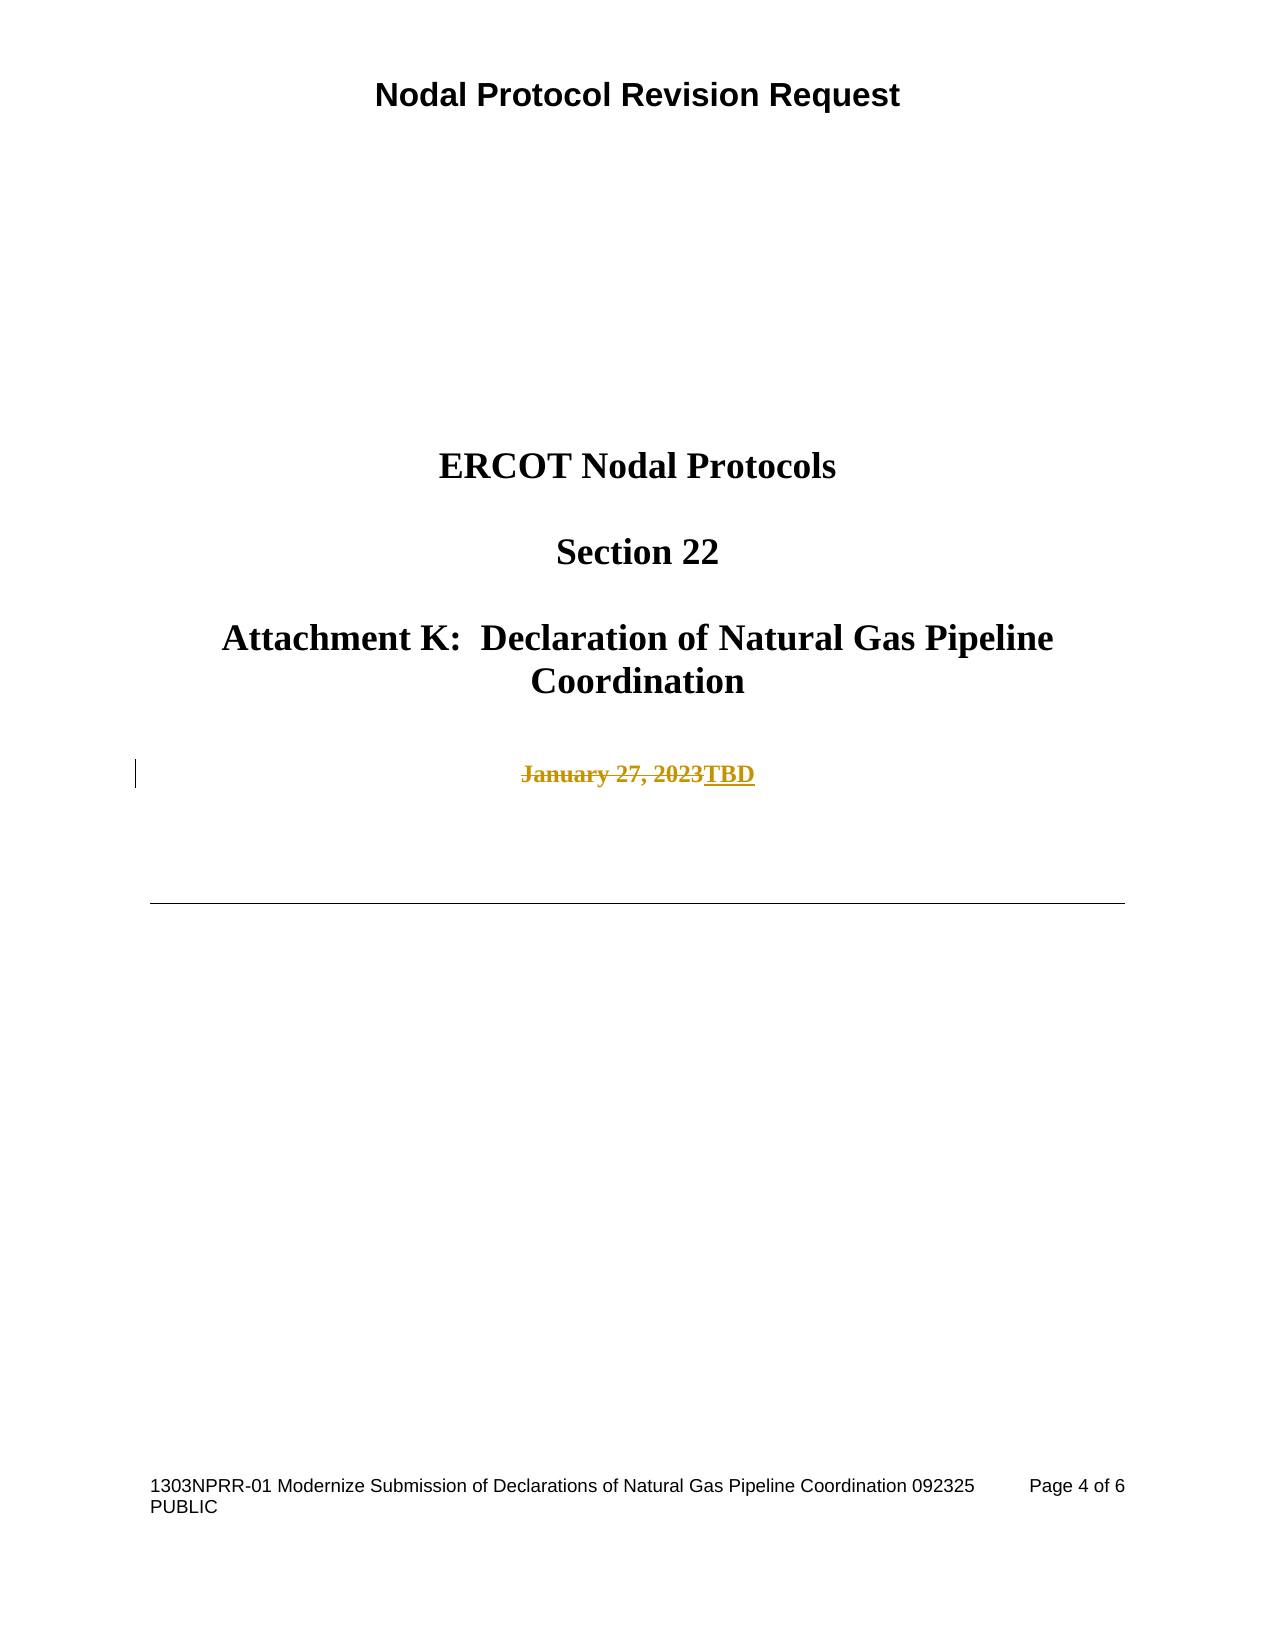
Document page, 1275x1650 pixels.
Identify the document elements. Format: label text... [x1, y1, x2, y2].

text Section 22 [150, 529, 1125, 572]
text ERCOT Nodal Protocols [150, 443, 1125, 486]
text Attachment K: Declaration of Natural Gas Pipeline Coordination [150, 616, 1125, 702]
